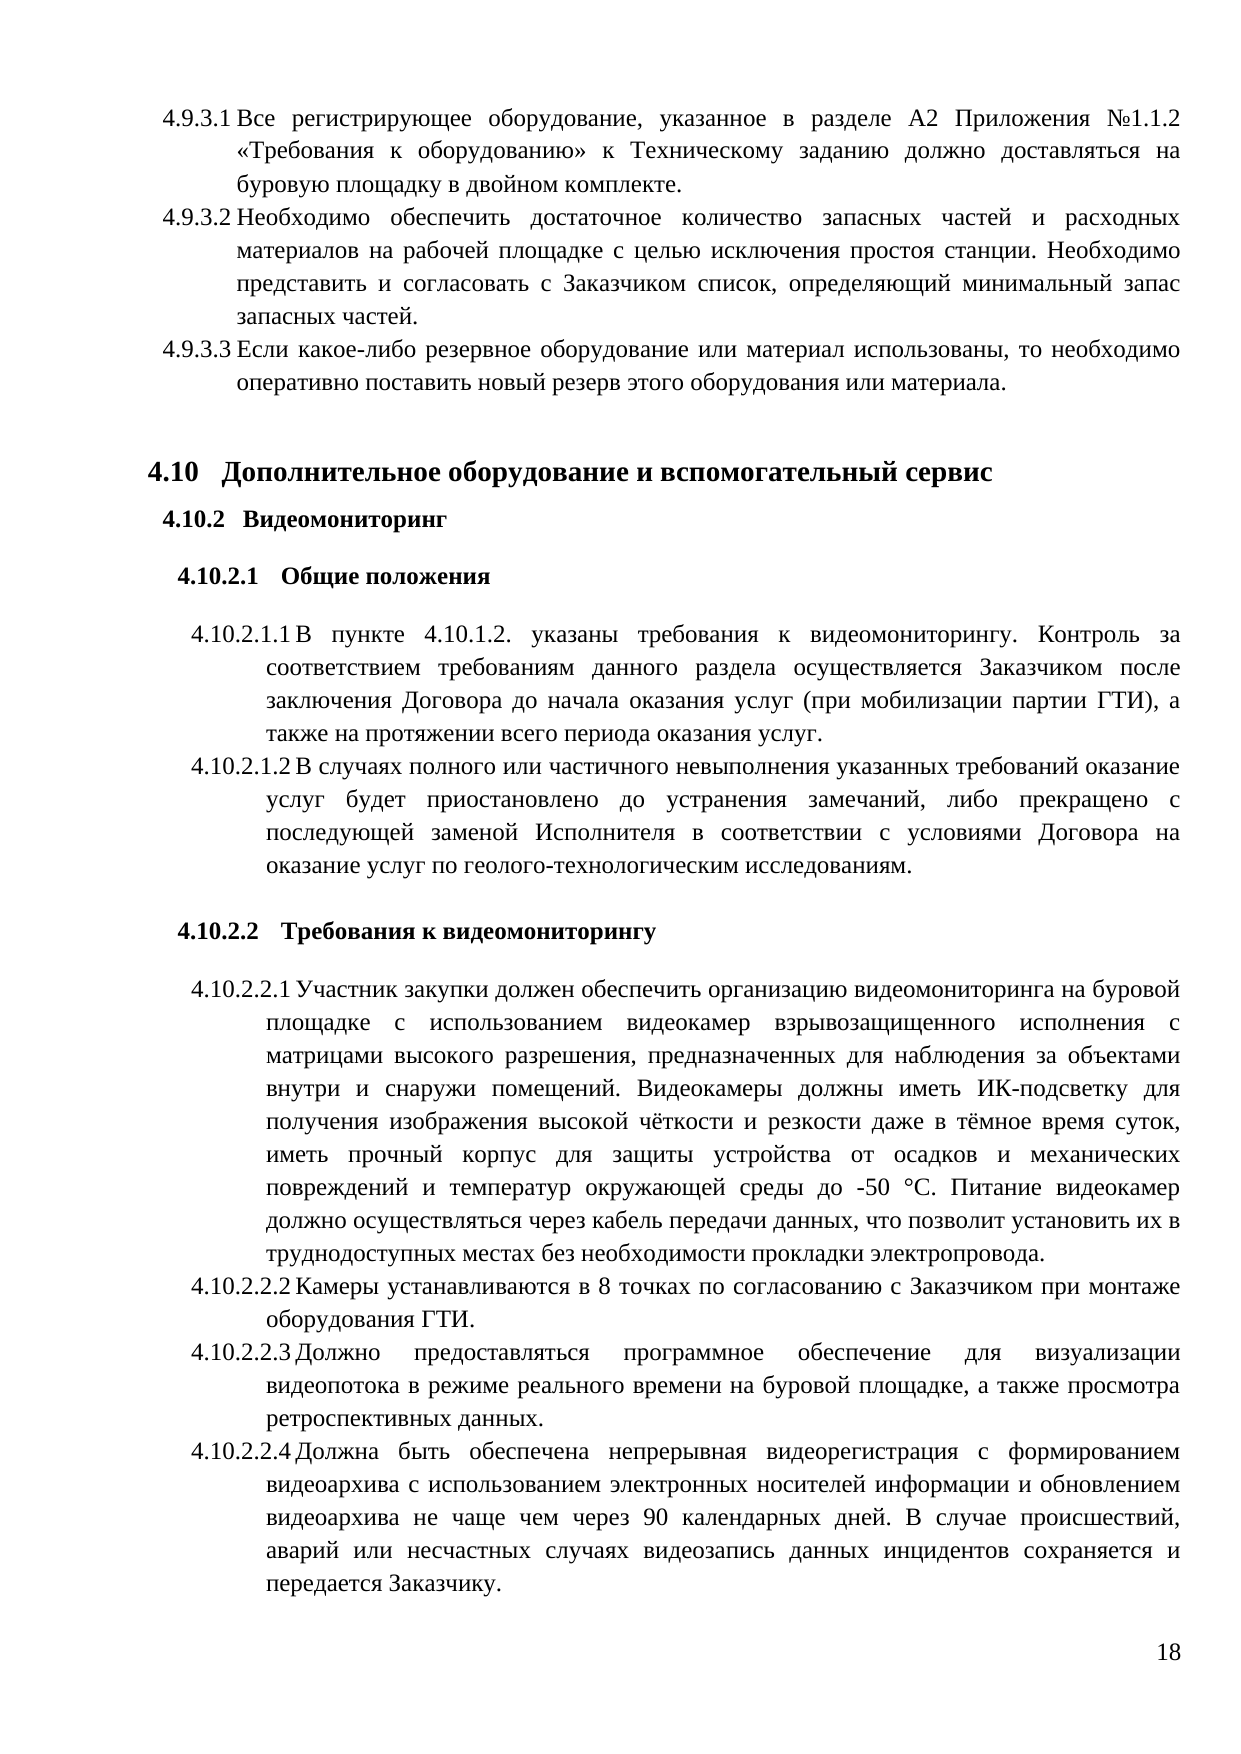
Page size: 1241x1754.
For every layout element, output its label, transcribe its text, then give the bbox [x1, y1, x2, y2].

list Требования к видеомониторингу [177, 916, 1181, 945]
list Должна быть обеспечена непрерывная видеорегистрация с формированием видеоархива с использованием электронных носителей информации и обновлением видеоархива не чаще чем через 90 календарных дней. В случае происшествий, аварий или несчастных случаях видеозапись данных инцидентов сохраняется и передается Заказчику. [191, 1436, 1181, 1597]
list Участник закупки должен обеспечить организацию видеомониторинга на буровой площадке с использованием видеокамер взрывозащищенного исполнения с матрицами высокого разрешения, предназначенных для наблюдения за объектами внутри и снаружи помещений. Видеокамеры должны иметь ИК-подсветку для получения изображения высокой чёткости и резкости даже в тёмное время суток, иметь прочный корпус для защиты устройства от осадков и механических повреждений и температур окружающей среды до -50 °С. Питание видеокамер должно осуществляться через кабель передачи данных, что позволит установить их в труднодоступных местах без необходимости прокладки электропровода. [191, 974, 1181, 1267]
list Если какое-либо резервное оборудование или материал использованы, то необходимо оперативно поставить новый резерв этого оборудования или материала. [162, 334, 1181, 396]
list Необходимо обеспечить достаточное количество запасных частей и расходных материалов на рабочей площадке с целью исключения простоя станции. Необходимо представить и согласовать с Заказчиком список, определяющий минимальный запас запасных частей. [162, 202, 1181, 329]
list Должно предоставляться программное обеспечение для визуализации видеопотока в режиме реального времени на буровой площадке, а также просмотра ретроспективных данных. [191, 1337, 1181, 1432]
list В пункте 4.10.1.2. указаны требования к видеомониторингу. Контроль за соответствием требованиям данного раздела осуществляется Заказчиком после заключения Договора до начала оказания услуг (при мобилизации партии ГТИ), а также на протяжении всего периода оказания услуг. [191, 619, 1181, 747]
list Все регистрирующее оборудование, указанное в разделе А2 Приложения №1.1.2 «Требования к оборудованию» к Техническому заданию должно доставляться на буровую площадку в двойном комплекте. [162, 103, 1181, 197]
list Видеомониторинг [162, 504, 1181, 533]
list Общие положения [177, 561, 1181, 590]
list В случаях полного или частичного невыполнения указанных требований оказание услуг будет приостановлено до устранения замечаний, либо прекращено с последующей заменой Исполнителя в соответствии с условиями Договора на оказание услуг по геолого-технологическим исследованиям. [191, 751, 1181, 879]
list Камеры устанавливаются в 8 точках по согласованию с Заказчиком при монтаже оборудования ГТИ. [191, 1271, 1181, 1333]
subtitle Дополнительное оборудование и вспомогательный сервис [148, 454, 1181, 487]
